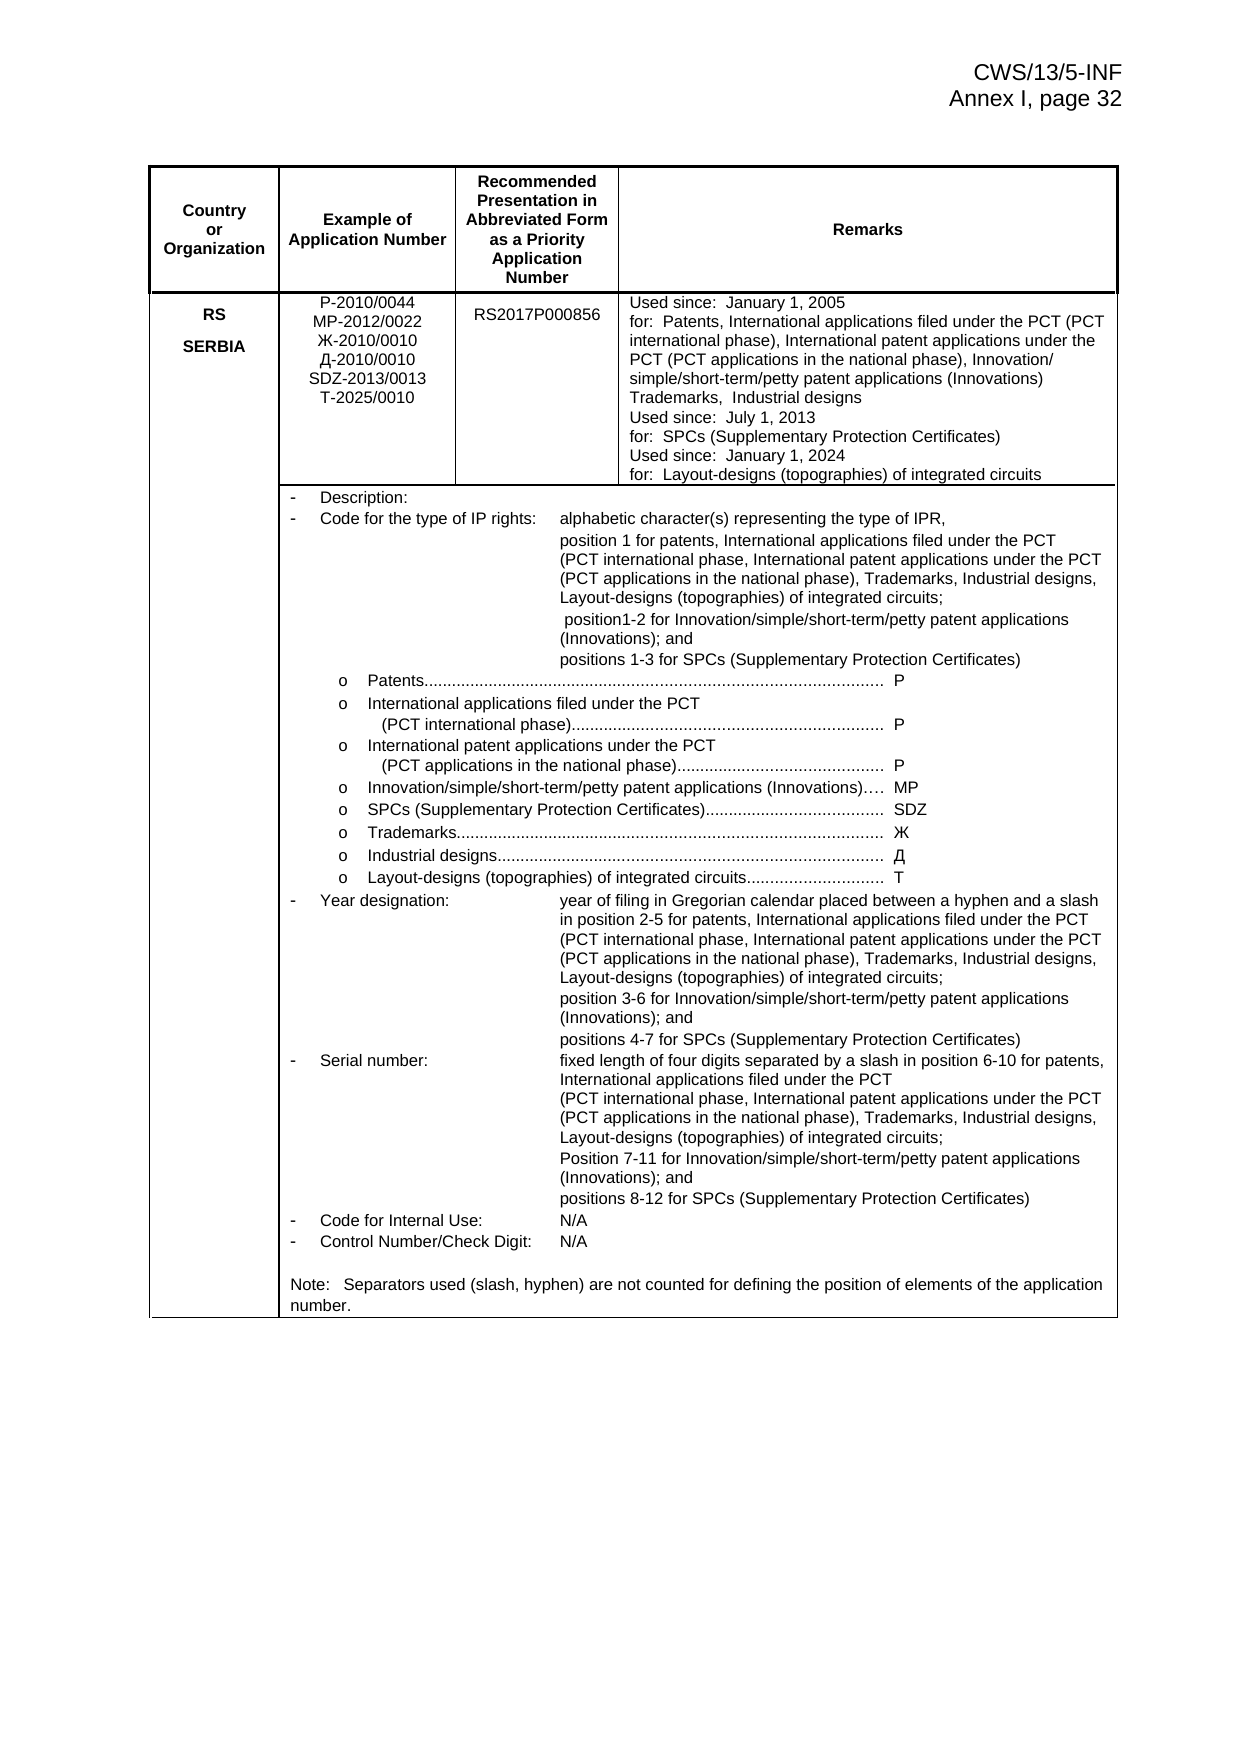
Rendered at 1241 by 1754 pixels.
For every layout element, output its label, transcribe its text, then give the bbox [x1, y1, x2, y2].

table_header Country or Organization [151, 168, 278, 291]
table_cell Used since: January 1, 2005 for: Patents, International applications filed under the PCT (PCT international phase), International patent applications under the PCT (PCT applications in the national phase), Innovation/ simple/short-term/petty patent applications (Innovations) Trademarks, Industrial designs Used since: July 1, 2013 for: SPCs (Supplementary Protection Certificates) Used since: January 1, 2024 for: Layout-designs (topographies) of integrated circuits [619, 291, 1117, 484]
table_cell P-2010/0044 MP-2012/0022 Ж-2010/0010 Д-2010/0010 SDZ-2013/0013 Т-2025/0010 [280, 294, 455, 484]
table_cell RS2017P000856 [456, 294, 618, 484]
table_header Remarks [619, 168, 1116, 291]
table_header Recommended Presentation in Abbreviated Form as a Priority Application Number [456, 168, 618, 291]
table_cell RS SERBIA [150, 292, 278, 1317]
table_cell Description: Code for the type of IP rights: alphabetic character(s) representing the type of IPR, position 1 for patents, International applications filed under the PCT (PCT international phase, International patent applications under the PCT (PCT applications in the national phase), Trademarks, Industrial designs, Layout-designs (topographies) of integrated circuits; position1-2 for Innovation/simple/short-term/petty patent applications (Innovations); and positions 1-3 for SPCs (Supplementary Protection Certificates) Patents P International applications filed under the PCT (PCT international phase) P International patent applications under the PCT (PCT applications in the national phase) P Innovation/simple/short-term/petty patent applications (Innovations) MP SPCs (Supplementary Protection Certificates) SDZ Trademarks Ж Industrial designs Д Layout-designs (topographies) of integrated circuits T Year designation: year of filing in Gregorian calendar placed between a hyphen and a slash in position 2-5 for patents, International applications filed under the PCT (PCT international phase, International patent applications under the PCT (PCT applications in the national phase), Trademarks, Industrial designs, Layout-designs (topographies) of integrated circuits; position 3-6 for Innovation/simple/short-term/petty patent applications (Innovations); and positions 4-7 for SPCs (Supplementary Protection Certificates) Serial number: fixed length of four digits separated by a slash in position 6-10 for patents, International applications filed under the PCT (PCT international phase, International patent applications under the PCT (PCT applications in the national phase), Trademarks, Industrial designs, Layout-designs (topographies) of integrated circuits; Position 7-11 for Innovation/simple/short-term/petty patent applications (Innovations); and positions 8-12 for SPCs (Supplementary Protection Certificates) Code for Internal Use: N/A Control Number/Check Digit: N/A Note: Separators used (slash, hyphen) are not counted for defining the position of elements of the application number. [280, 484, 1117, 1317]
table_header Example of Application Number [280, 168, 455, 291]
